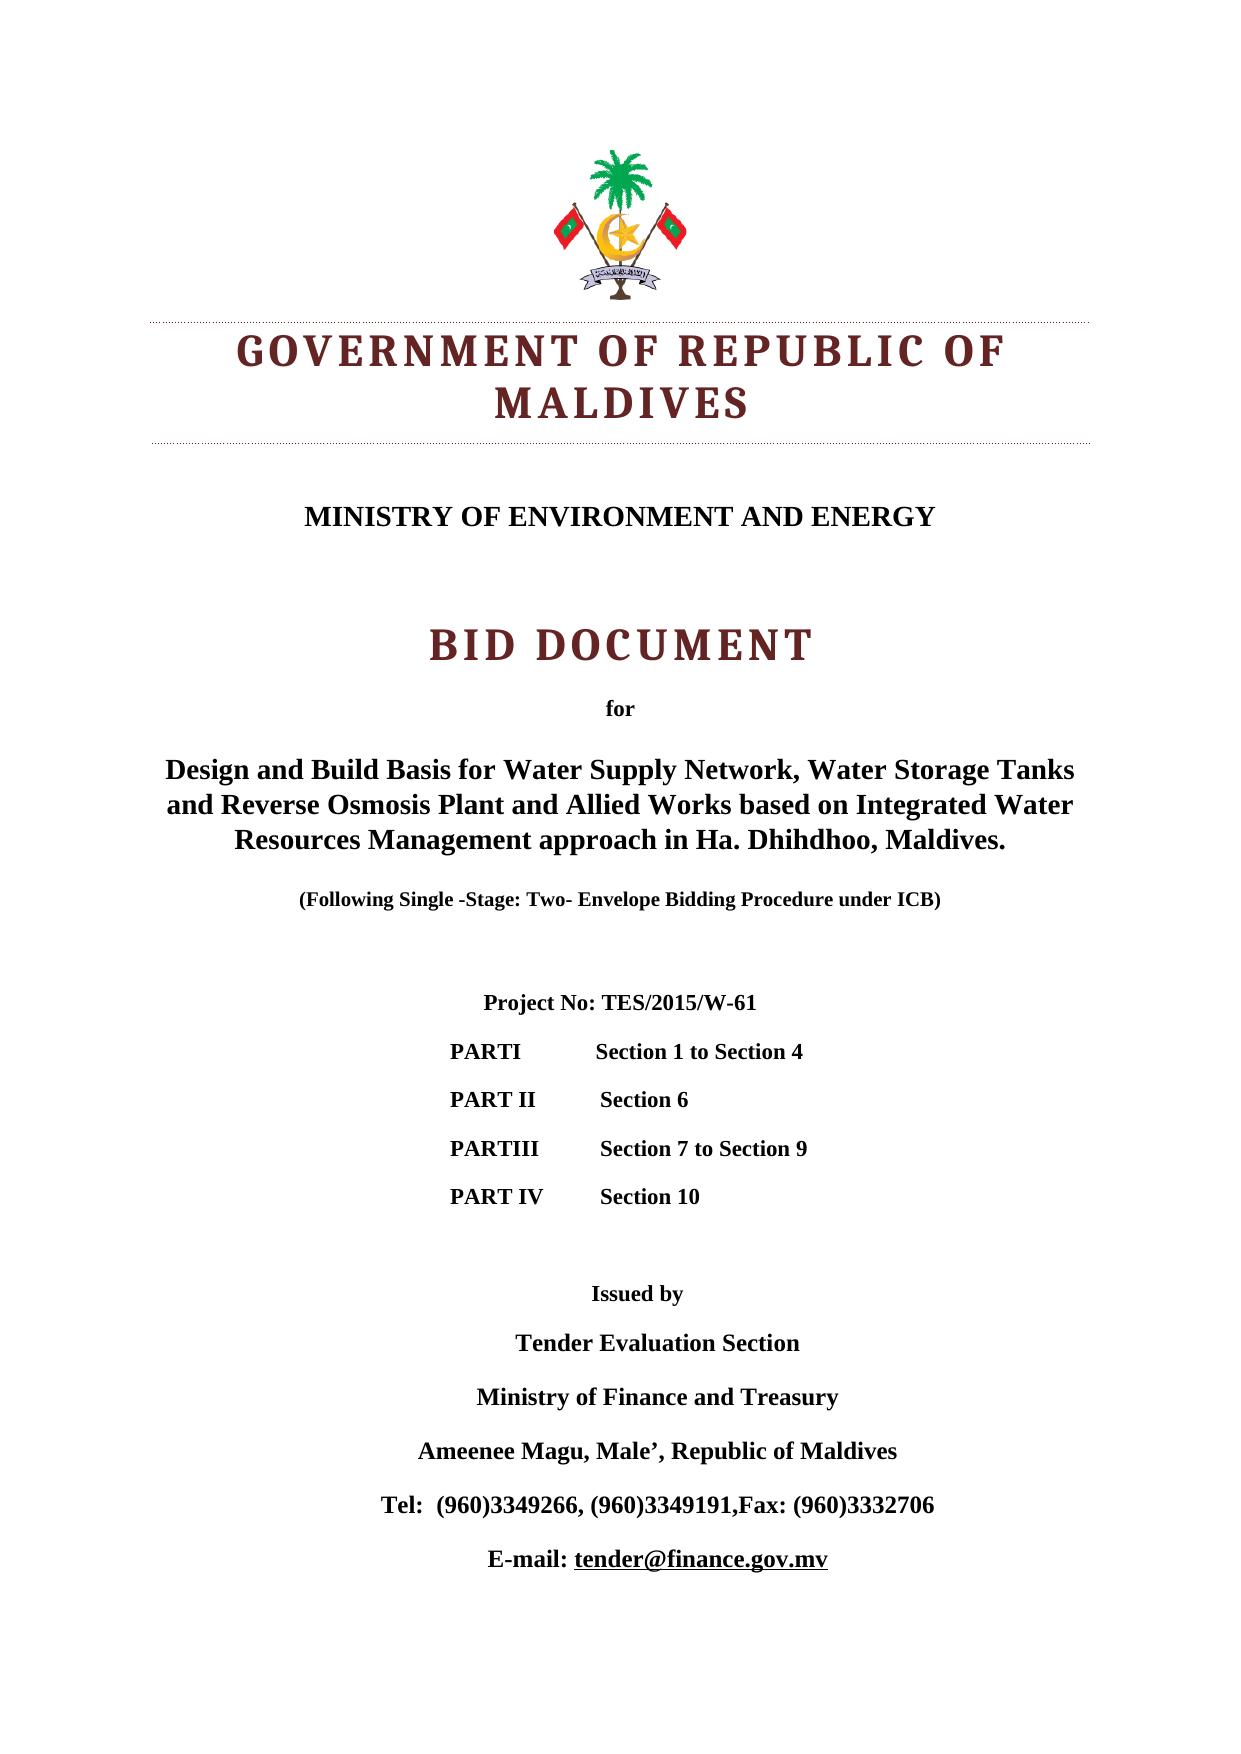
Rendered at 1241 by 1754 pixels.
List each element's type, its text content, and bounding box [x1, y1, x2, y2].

text PART II Section 6 [450, 1086, 1090, 1113]
text Issued by [150, 1280, 1090, 1306]
text (Following Single -Stage: Two- Envelope Bidding Procedure under ICB) [150, 887, 1090, 911]
text Design and Build Basis for Water Supply Network, Water Storage Tanks and Reverse Osmosis Plant and Allied Works based on Integrated Water Resources Management approach in Ha. Dhihdhoo, Maldives. [150, 752, 1090, 856]
text PARTI Section 1 to Section 4 [450, 1038, 1090, 1064]
text Tel: (960)3349266, (960)3349191,Fax: (960)3332706 [225, 1490, 1090, 1519]
text MINISTRY OF ENVIRONMENT AND ENERGY [150, 499, 1090, 533]
text BID DOCUMENT [150, 555, 1090, 672]
text PART IV Section 10 [450, 1183, 1090, 1209]
text Ameenee Magu, Male’, Republic of Maldives [225, 1436, 1090, 1465]
text PARTIII Section 7 to Section 9 [450, 1135, 1090, 1161]
title GOVERNMENT OF REPUBLIC OF MALDIVES [150, 322, 1090, 443]
picture [553, 150, 687, 300]
text Project No: TES/2015/W-61 [150, 989, 1090, 1016]
text for [150, 695, 1090, 721]
text Tender Evaluation Section [225, 1328, 1090, 1357]
text E-mail: tender@finance.gov.mv [225, 1544, 1090, 1573]
text Ministry of Finance and Treasury [225, 1382, 1090, 1411]
